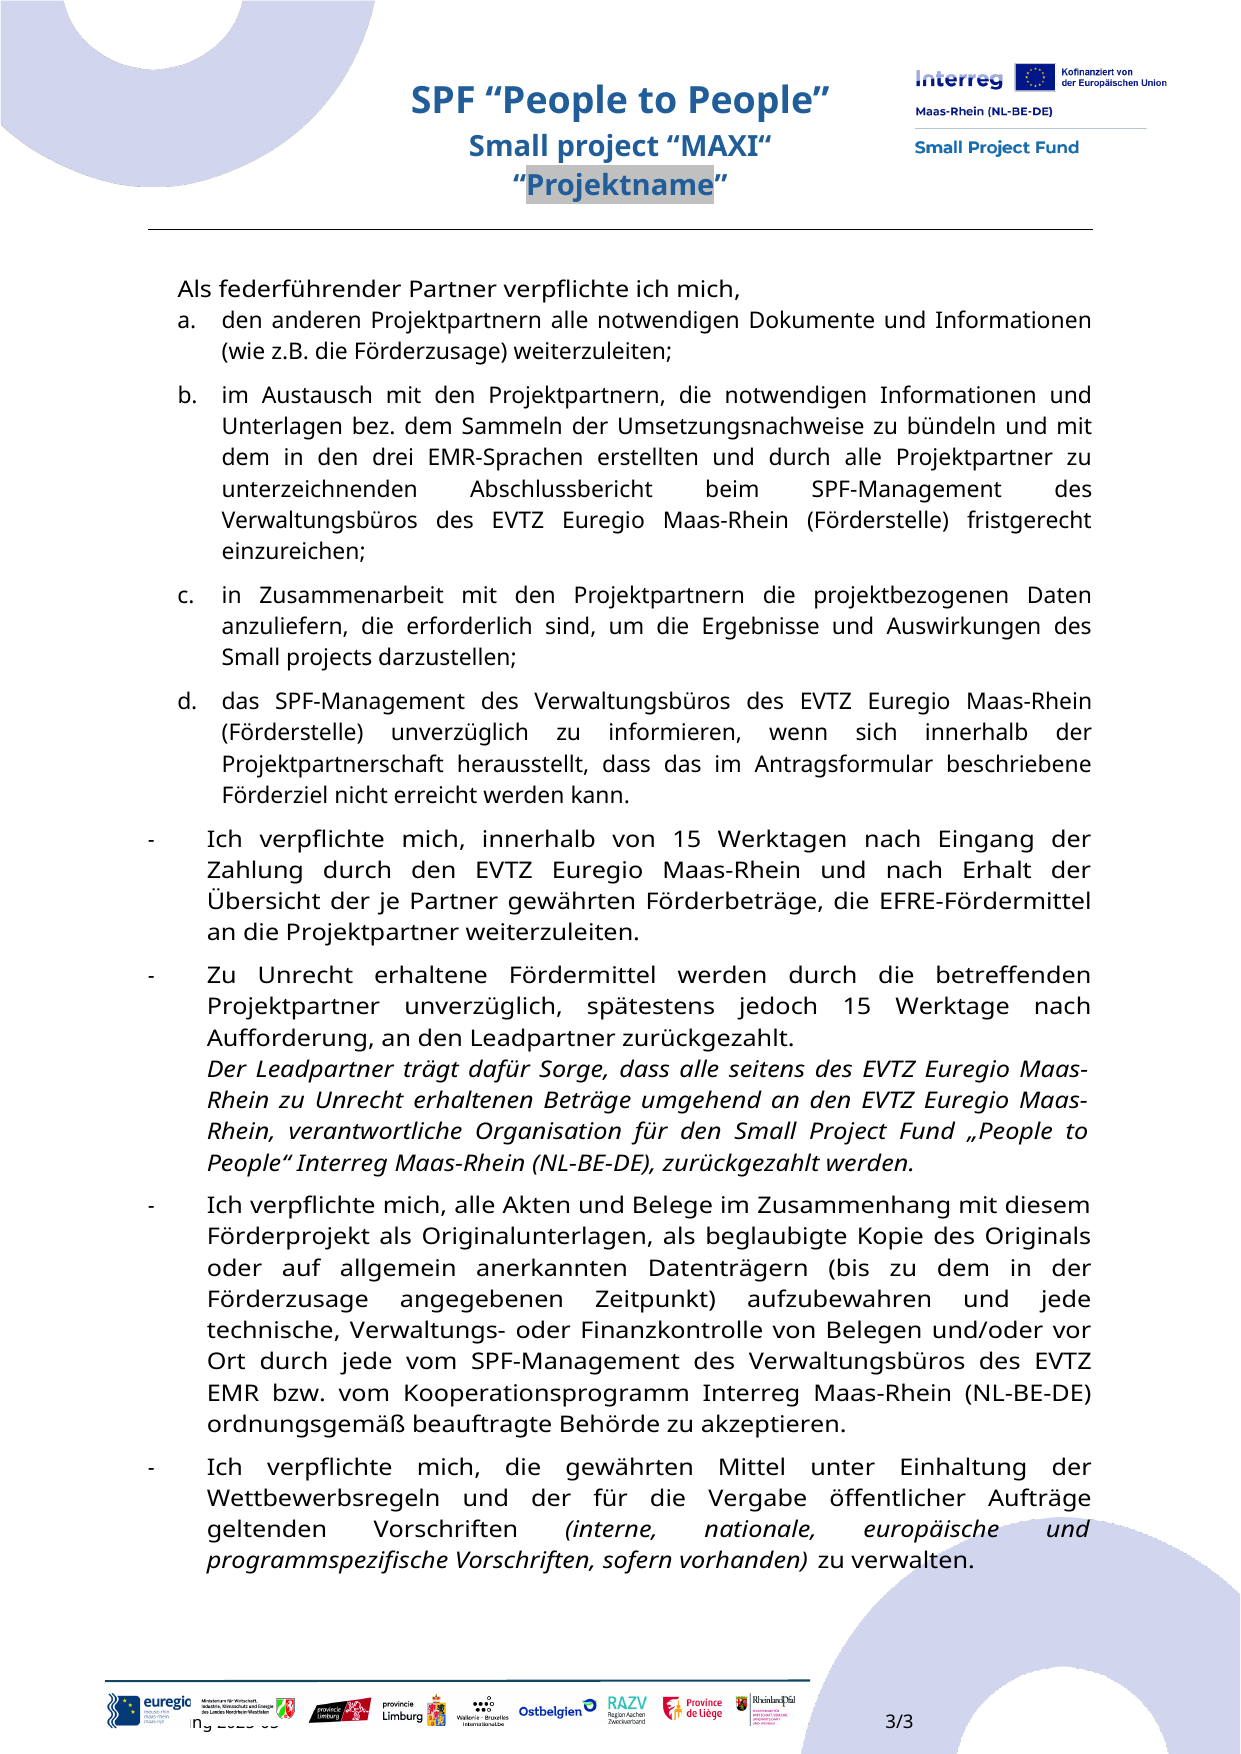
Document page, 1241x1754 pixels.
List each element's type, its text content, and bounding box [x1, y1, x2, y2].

list Ich verpflichte mich, innerhalb von 15 Werktagen nach Eingang der Zahlung durch den EVTZ Euregio Maas-Rhein und nach Erhalt der Übersicht der je Partner gewährten Förderbeträge, die EFRE-Fördermittel an die Projektpartner weiterzuleiten. [148, 823, 1093, 948]
list Ich verpflichte mich, die gewährten Mittel unter Einhaltung der Wettbewerbsregeln und der für die Vergabe öffentlicher Aufträge geltenden Vorschriften (interne, nationale, europäische und programmspezifische Vorschriften, sofern vorhanden) zu verwalten. [148, 1450, 1093, 1575]
text Der Leadpartner trägt dafür Sorge, dass alle seitens des EVTZ Euregio Maas-Rhein zu Unrecht erhaltenen Beträge umgehend an den EVTZ Euregio Maas-Rhein, verantwortliche Organisation für den Small Project Fund „People to People“ Interreg Maas-Rhein (NL-BE-DE), zurückgezahlt werden. [207, 1053, 1093, 1178]
picture [908, 52, 1170, 170]
list Zu Unrecht erhaltene Fördermittel werden durch die betreffenden Projektpartner unverzüglich, spätestens jedoch 15 Werktage nach Aufforderung, an den Leadpartner zurückgezahlt. [148, 959, 1093, 1053]
picture [201, 1690, 795, 1726]
list in Zusammenarbeit mit den Projektpartnern die projektbezogenen Daten anzuliefern, die erforderlich sind, um die Ergebnisse und Auswirkungen des Small projects darzustellen; [177, 579, 1093, 673]
picture [1, 1, 375, 187]
list das SPF-Management des Verwaltungsbüros des EVTZ Euregio Maas-Rhein (Förderstelle) unverzüglich zu informieren, wenn sich innerhalb der Projektpartnerschaft herausstellt, dass das im Antragsformular beschriebene Förderziel nicht erreicht werden kann. [177, 685, 1093, 810]
picture [106, 1690, 191, 1728]
list Ich verpflichte mich, alle Akten und Belege im Zusammenhang mit diesem Förderprojekt als Originalunterlagen, als beglaubigte Kopie des Originals oder auf allgemein anerkannten Datenträgern (bis zu dem in der Förderzusage angegebenen Zeitpunkt) aufzubewahren und jede technische, Verwaltungs- oder Finanzkontrolle von Belegen und/oder vor Ort durch jede vom SPF-Management des Verwaltungsbüros des EVTZ EMR bzw. vom Kooperationsprogramm Interreg Maas-Rhein (NL-BE-DE) ordnungsgemäß beauftragte Behörde zu akzeptieren. [148, 1189, 1093, 1439]
list im Austausch mit den Projektpartnern, die notwendigen Informationen und Unterlagen bez. dem Sammeln der Umsetzungsnachweise zu bündeln und mit dem in den drei EMR-Sprachen erstellten und durch alle Projektpartner zu unterzeichnenden Abschlussbericht beim SPF-Management des Verwaltungsbüros des EVTZ Euregio Maas-Rhein (Förderstelle) fristgerecht einzureichen; [177, 379, 1093, 566]
list den anderen Projektpartnern alle notwendigen Dokumente und Informationen (wie z.B. die Förderzusage) weiterzuleiten; [177, 304, 1093, 366]
picture [800, 1517, 1241, 1754]
text Als federführender Partner verpflichte ich mich, [177, 273, 1093, 304]
